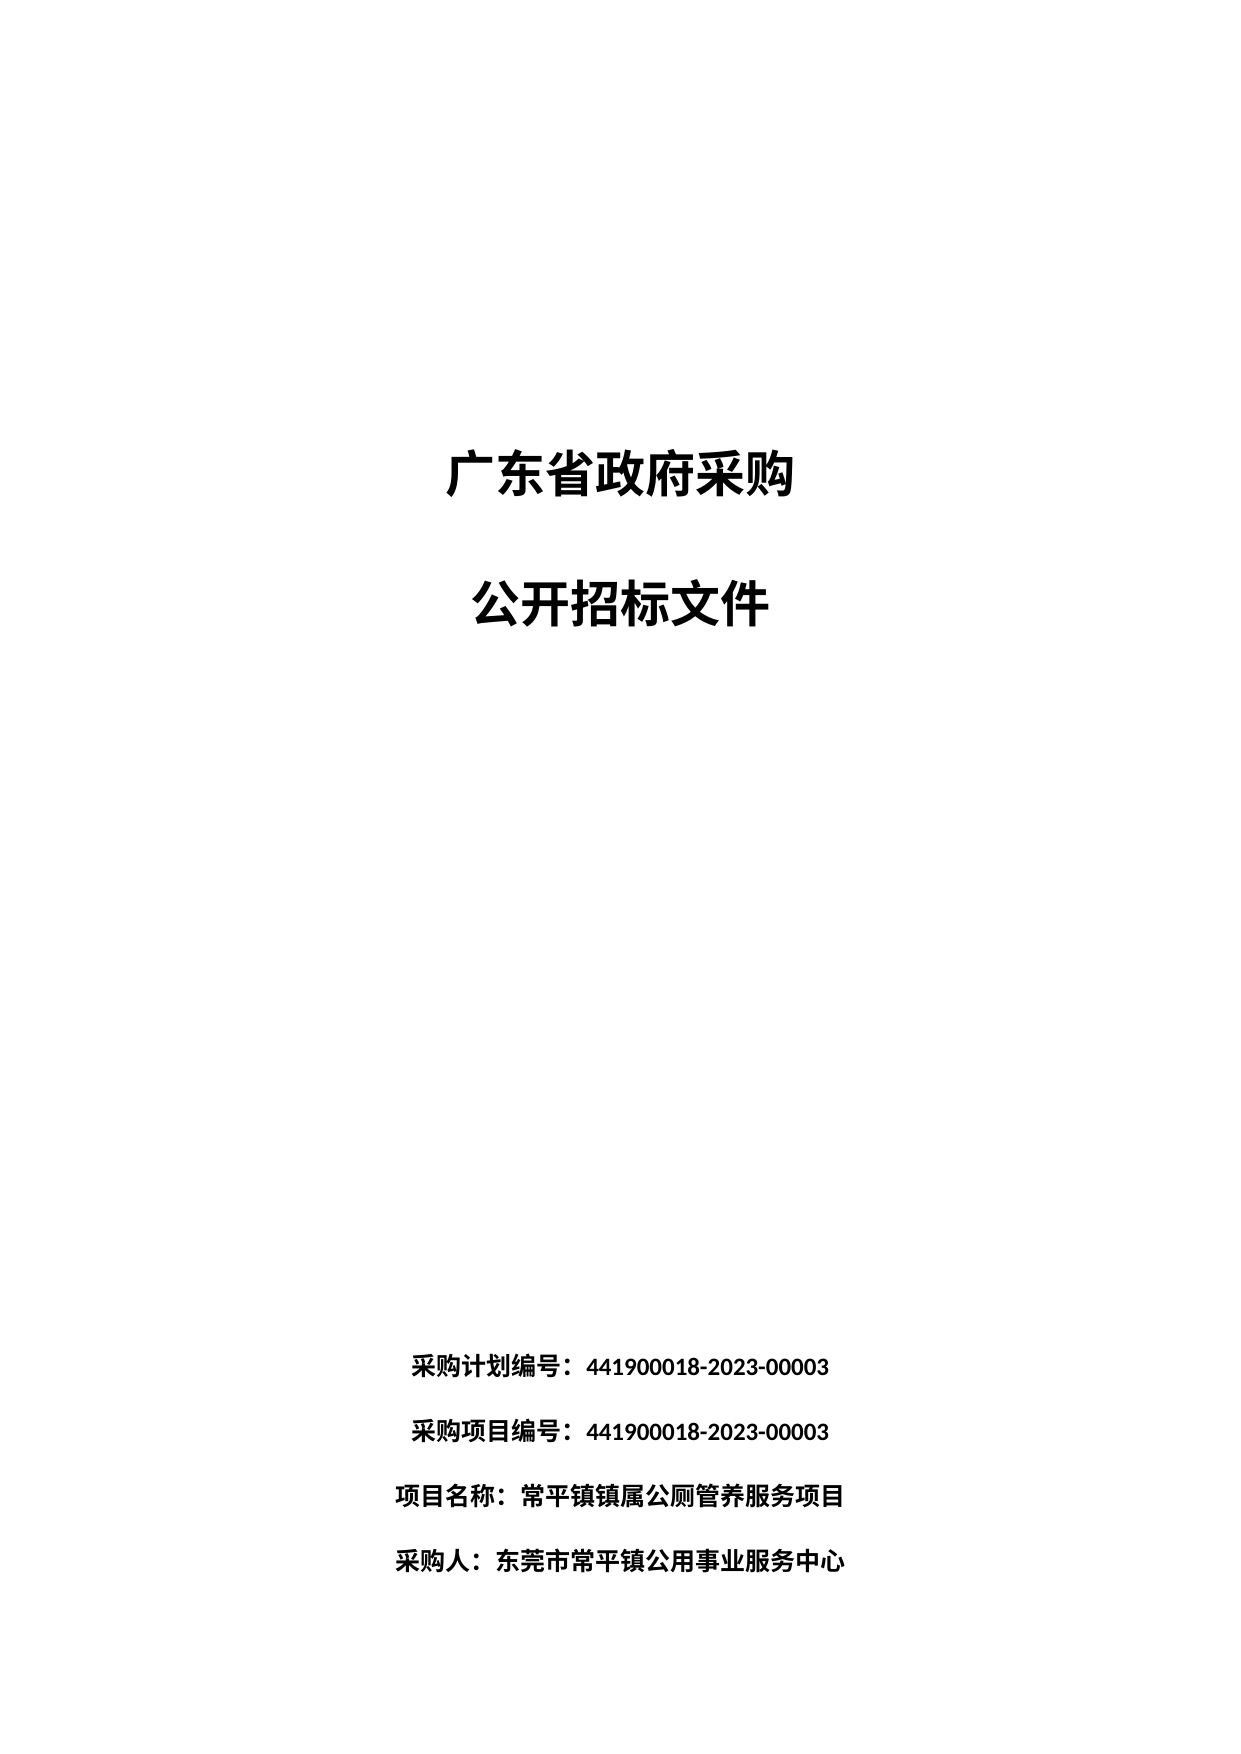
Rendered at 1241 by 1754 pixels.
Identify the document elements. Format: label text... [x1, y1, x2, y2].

text 项目名称：常平镇镇属公厕管养服务项目 [187, 1462, 1053, 1527]
text 公开招标文件 [187, 552, 1053, 1332]
text 采购人：东莞市常平镇公用事业服务中心 [187, 1527, 1053, 1592]
text 采购项目编号：441900018-2023-00003 [187, 1397, 1053, 1462]
text 广东省政府采购 [187, 422, 1053, 519]
text 采购计划编号：441900018-2023-00003 [187, 1332, 1053, 1397]
